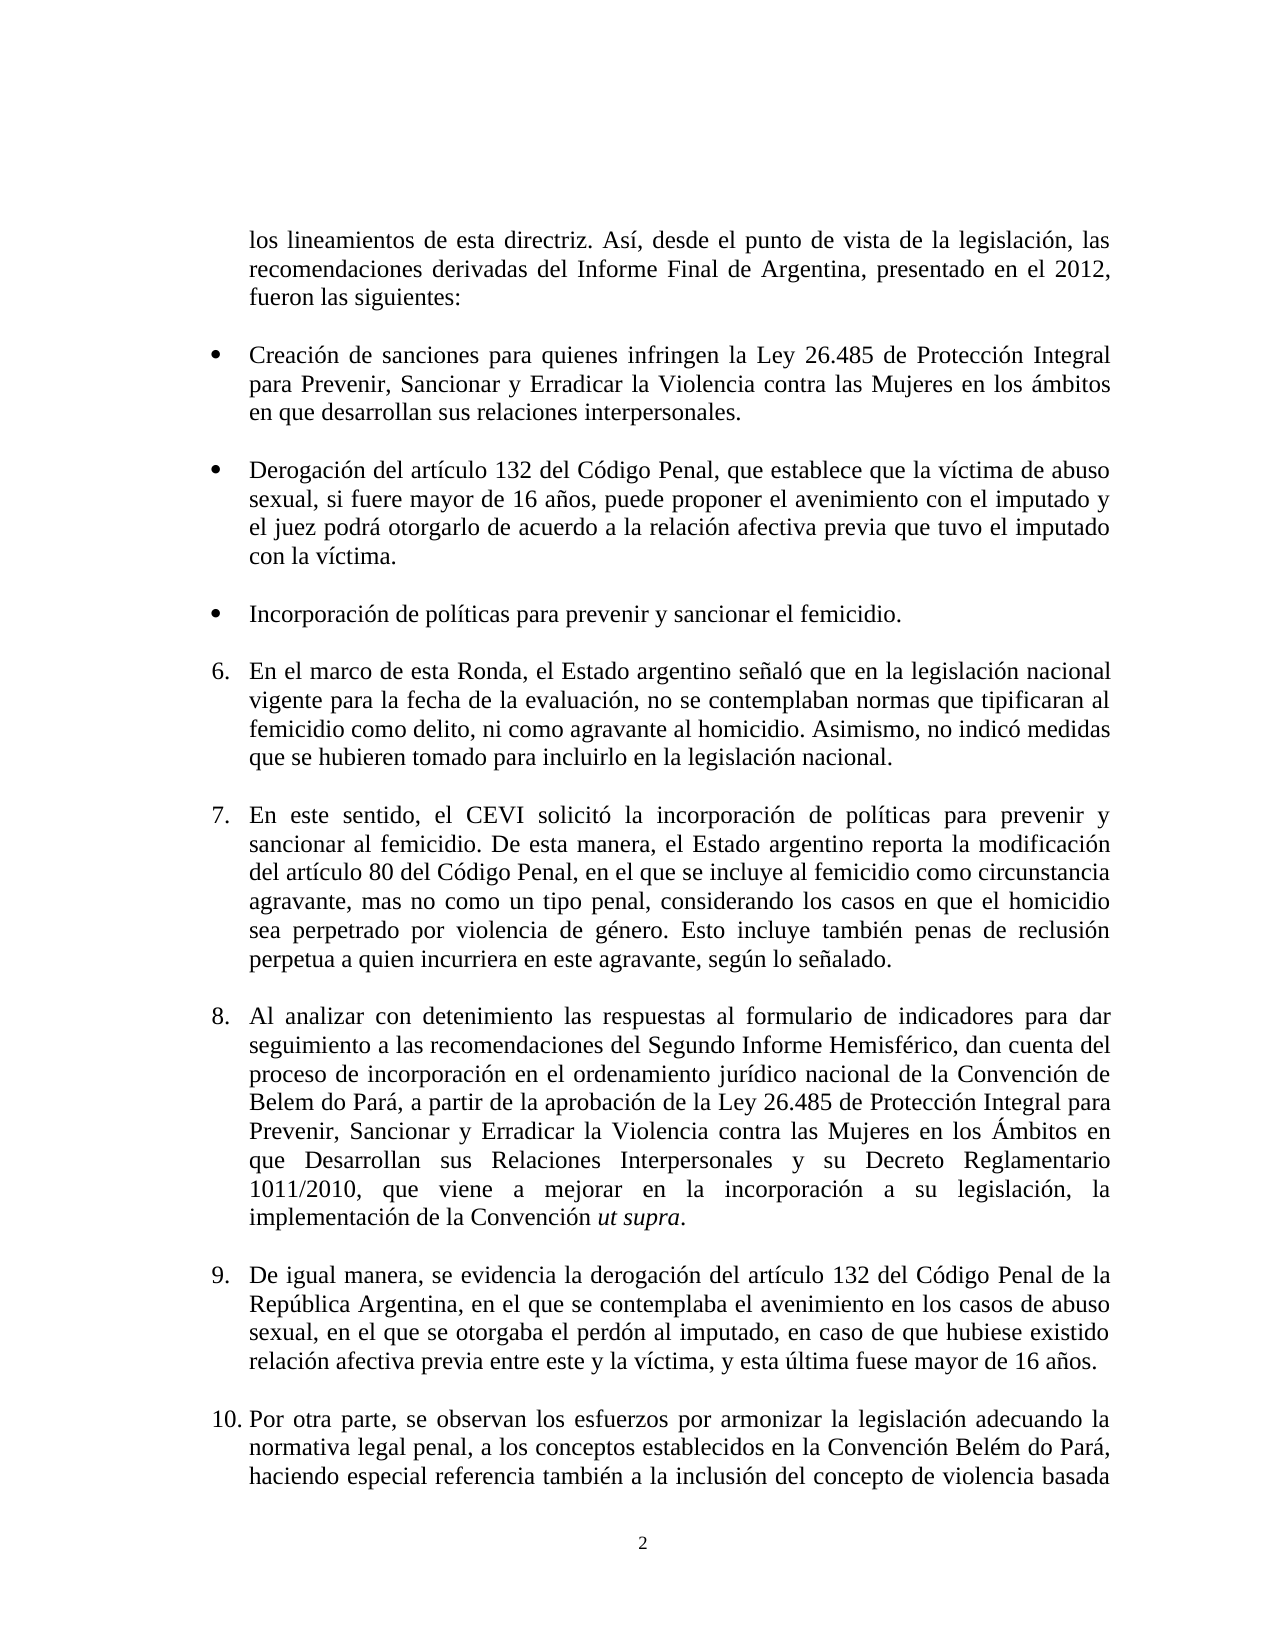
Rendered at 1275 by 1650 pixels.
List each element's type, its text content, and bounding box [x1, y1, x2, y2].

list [211, 1404, 1111, 1490]
list En el marco de esta Ronda, el Estado argentino señaló que en la legislación nacional vigente para la fecha de la evaluación, no se contemplaban normas que tipificaran al femicidio como delito, ni como agravante al homicidio. Asimismo, no indicó medidas que se hubieren tomado para incluirlo en la legislación nacional. [211, 656, 1111, 771]
list Creación de sanciones para quienes infringen la Ley 26.485 de Protección Integral para Prevenir, Sancionar y Erradicar la Violencia contra las Mujeres en los ámbitos en que desarrollan sus relaciones interpersonales. [211, 340, 1111, 426]
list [211, 225, 1111, 311]
list Incorporación de políticas para prevenir y sancionar el femicidio. [211, 599, 1111, 627]
list Al analizar con detenimiento las respuestas al formulario de indicadores para dar seguimiento a las recomendaciones del Segundo Informe Hemisférico, dan cuenta del proceso de incorporación en el ordenamiento jurídico nacional de la Convención de Belem do Pará, a partir de la aprobación de la Ley 26.485 de Protección Integral para Prevenir, Sancionar y Erradicar la Violencia contra las Mujeres en los Ámbitos en que Desarrollan sus Relaciones Interpersonales y su Decreto Reglamentario 1011/2010, que viene a mejorar en la incorporación a su legislación, la implementación de la Convención ut supra. [211, 1001, 1111, 1231]
list En este sentido, el CEVI solicitó la incorporación de políticas para prevenir y sancionar al femicidio. De esta manera, el Estado argentino reporta la modificación del artículo 80 del Código Penal, en el que se incluye al femicidio como circunstancia agravante, mas no como un tipo penal, considerando los casos en que el homicidio sea perpetrado por violencia de género. Esto incluye también penas de reclusión perpetua a quien incurriera en este agravante, según lo señalado. [211, 800, 1111, 972]
list Derogación del artículo 132 del Código Penal, que establece que la víctima de abuso sexual, si fuere mayor de 16 años, puede proponer el avenimiento con el imputado y el juez podrá otorgarlo de acuerdo a la relación afectiva previa que tuvo el imputado con la víctima. [211, 455, 1111, 570]
list De igual manera, se evidencia la derogación del artículo 132 del Código Penal de la República Argentina, en el que se contemplaba el avenimiento en los casos de abuso sexual, en el que se otorgaba el perdón al imputado, en caso de que hubiese existido relación afectiva previa entre este y la víctima, y esta última fuese mayor de 16 años. [211, 1260, 1111, 1375]
